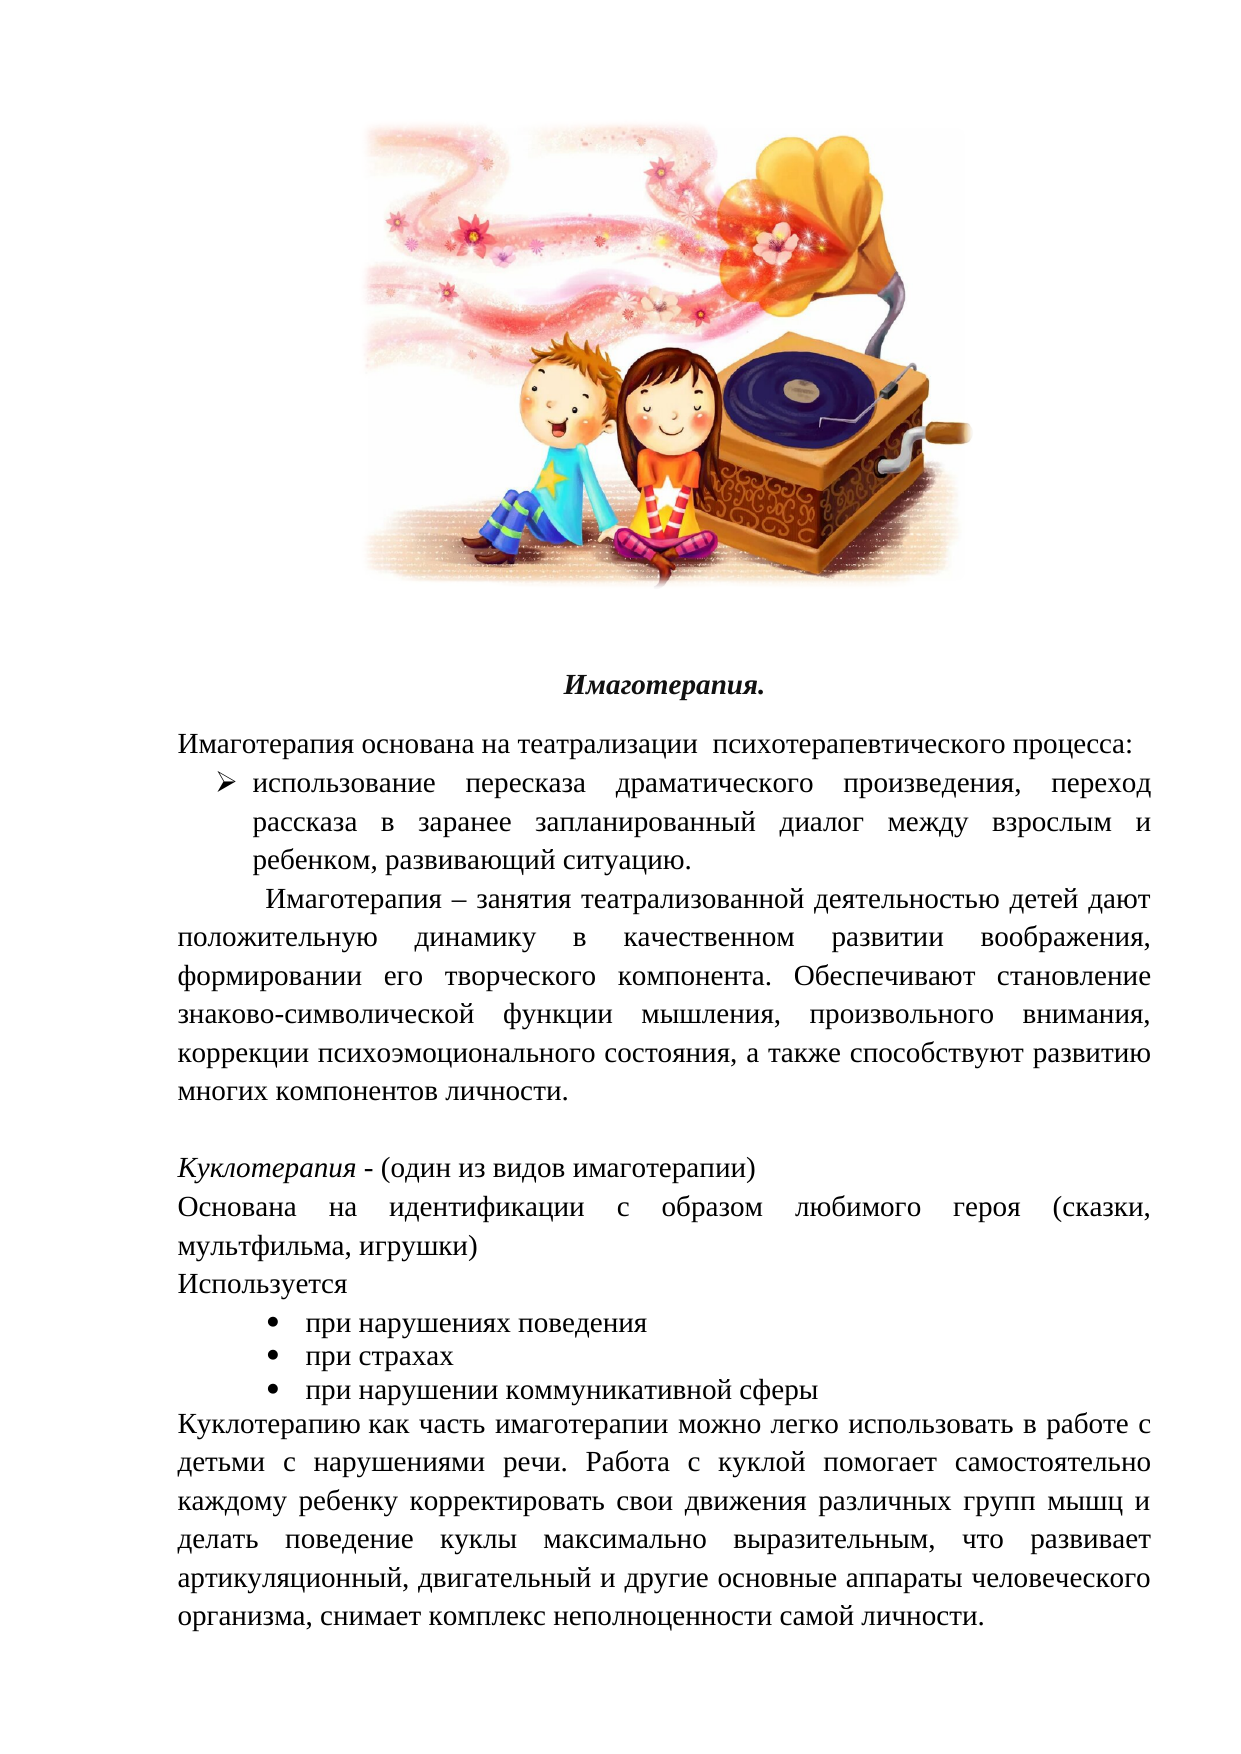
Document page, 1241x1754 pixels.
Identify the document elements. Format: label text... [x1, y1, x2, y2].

text Куклотерапия - (один из видов имаготерапии) [177, 1151, 1152, 1184]
text Имаготерапия. [177, 667, 1152, 701]
text Имаготерапия – занятия театрализованной деятельностью детей дают положительную динамику в качественном развитии воображения, формировании его творческого компонента. Обеспечивают становление знаково-символической функции мышления, произвольного внимания, коррекции психоэмоционального состояния, а также способствуют развитию многих компонентов личности. [177, 881, 1152, 1107]
list при нарушениях поведения [268, 1305, 1152, 1338]
text Используется [177, 1266, 1152, 1300]
text Имаготерапия основана на театрализации психотерапевтического процесса: [177, 727, 1152, 760]
text Куклотерапию как часть имаготерапии можно легко использовать в работе с детьми с нарушениями речи. Работа с куклой помогает самостоятельно каждому ребенку корректировать свои движения различных групп мышц и делать поведение куклы максимально выразительным, что развивает артикуляционный, двигательный и другие основные аппараты человеческого организма, снимает комплекс неполноценности самой личности. [177, 1406, 1152, 1632]
list использование пересказа драматического произведения, переход рассказа в заранее запланированный диалог между взрослым и ребенком, развивающий ситуацию. [215, 765, 1152, 876]
list при нарушении коммуникативной сферы [268, 1372, 1152, 1406]
list при страхах [268, 1338, 1152, 1372]
text Основана на идентификации с образом любимого героя (сказки, мультфильма, игрушки) [177, 1189, 1152, 1261]
picture [375, 135, 959, 574]
